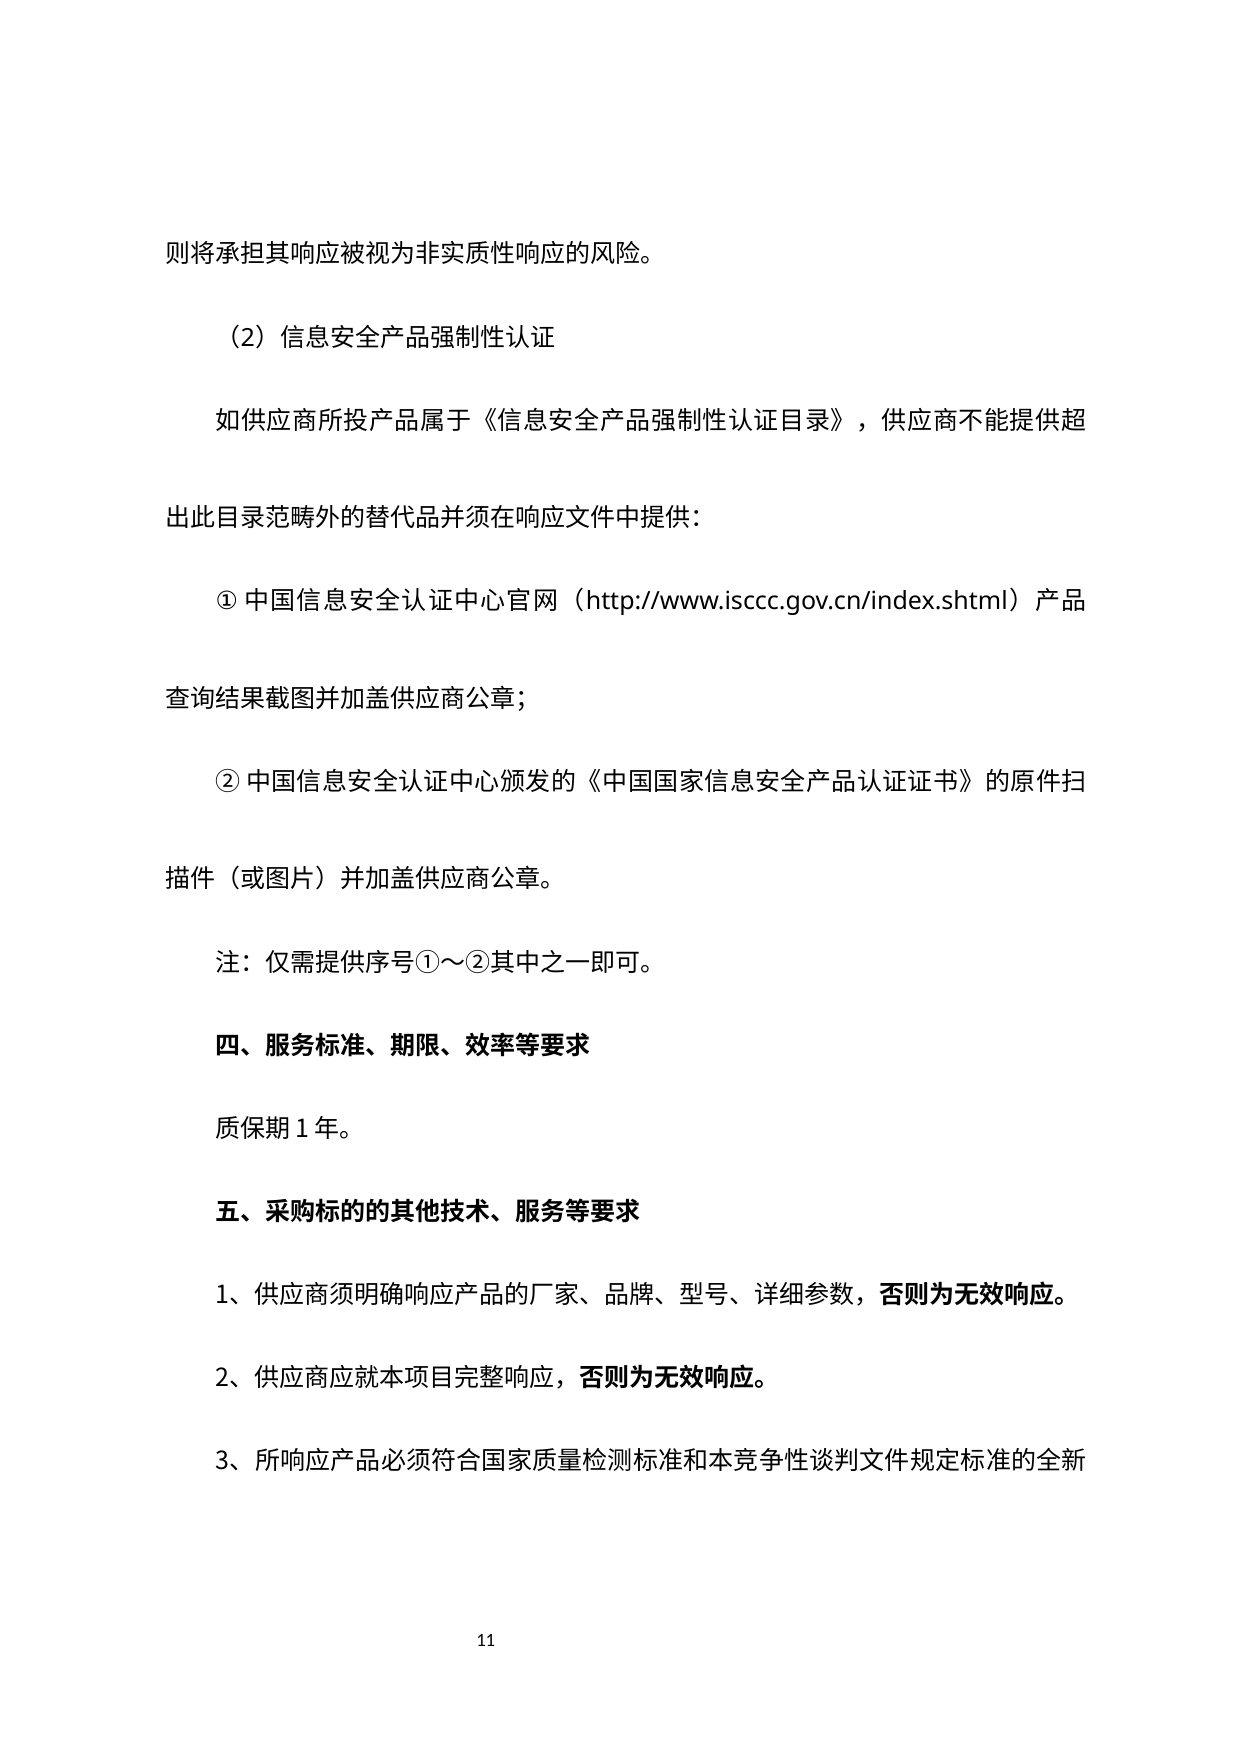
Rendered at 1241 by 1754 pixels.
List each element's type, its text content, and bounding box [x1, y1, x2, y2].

text 1、供应商须明确响应产品的厂家、品牌、型号、详细参数，否则为无效响应。 [165, 1260, 1087, 1325]
text 五、采购标的的其他技术、服务等要求 [165, 1177, 1087, 1242]
text 质保期1年。 [165, 1094, 1087, 1159]
text 2、供应商应就本项目完整响应，否则为无效响应。 [165, 1343, 1087, 1408]
text ②中国信息安全认证中心颁发的《中国国家信息安全产品认证证书》的原件扫描件（或图片）并加盖供应商公章。 [165, 747, 1087, 909]
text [165, 219, 1087, 284]
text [165, 1426, 1087, 1491]
text 注：仅需提供序号①～②其中之一即可。 [165, 928, 1087, 993]
text 如供应商所投产品属于《信息安全产品强制性认证目录》，供应商不能提供超出此目录范畴外的替代品并须在响应文件中提供： [165, 386, 1087, 548]
text （2）信息安全产品强制性认证 [165, 303, 1087, 368]
text ①中国信息安全认证中心官网（http://www.isccc.gov.cn/index.shtml）产品查询结果截图并加盖供应商公章； [165, 566, 1087, 729]
text 四、服务标准、期限、效率等要求 [165, 1011, 1087, 1076]
